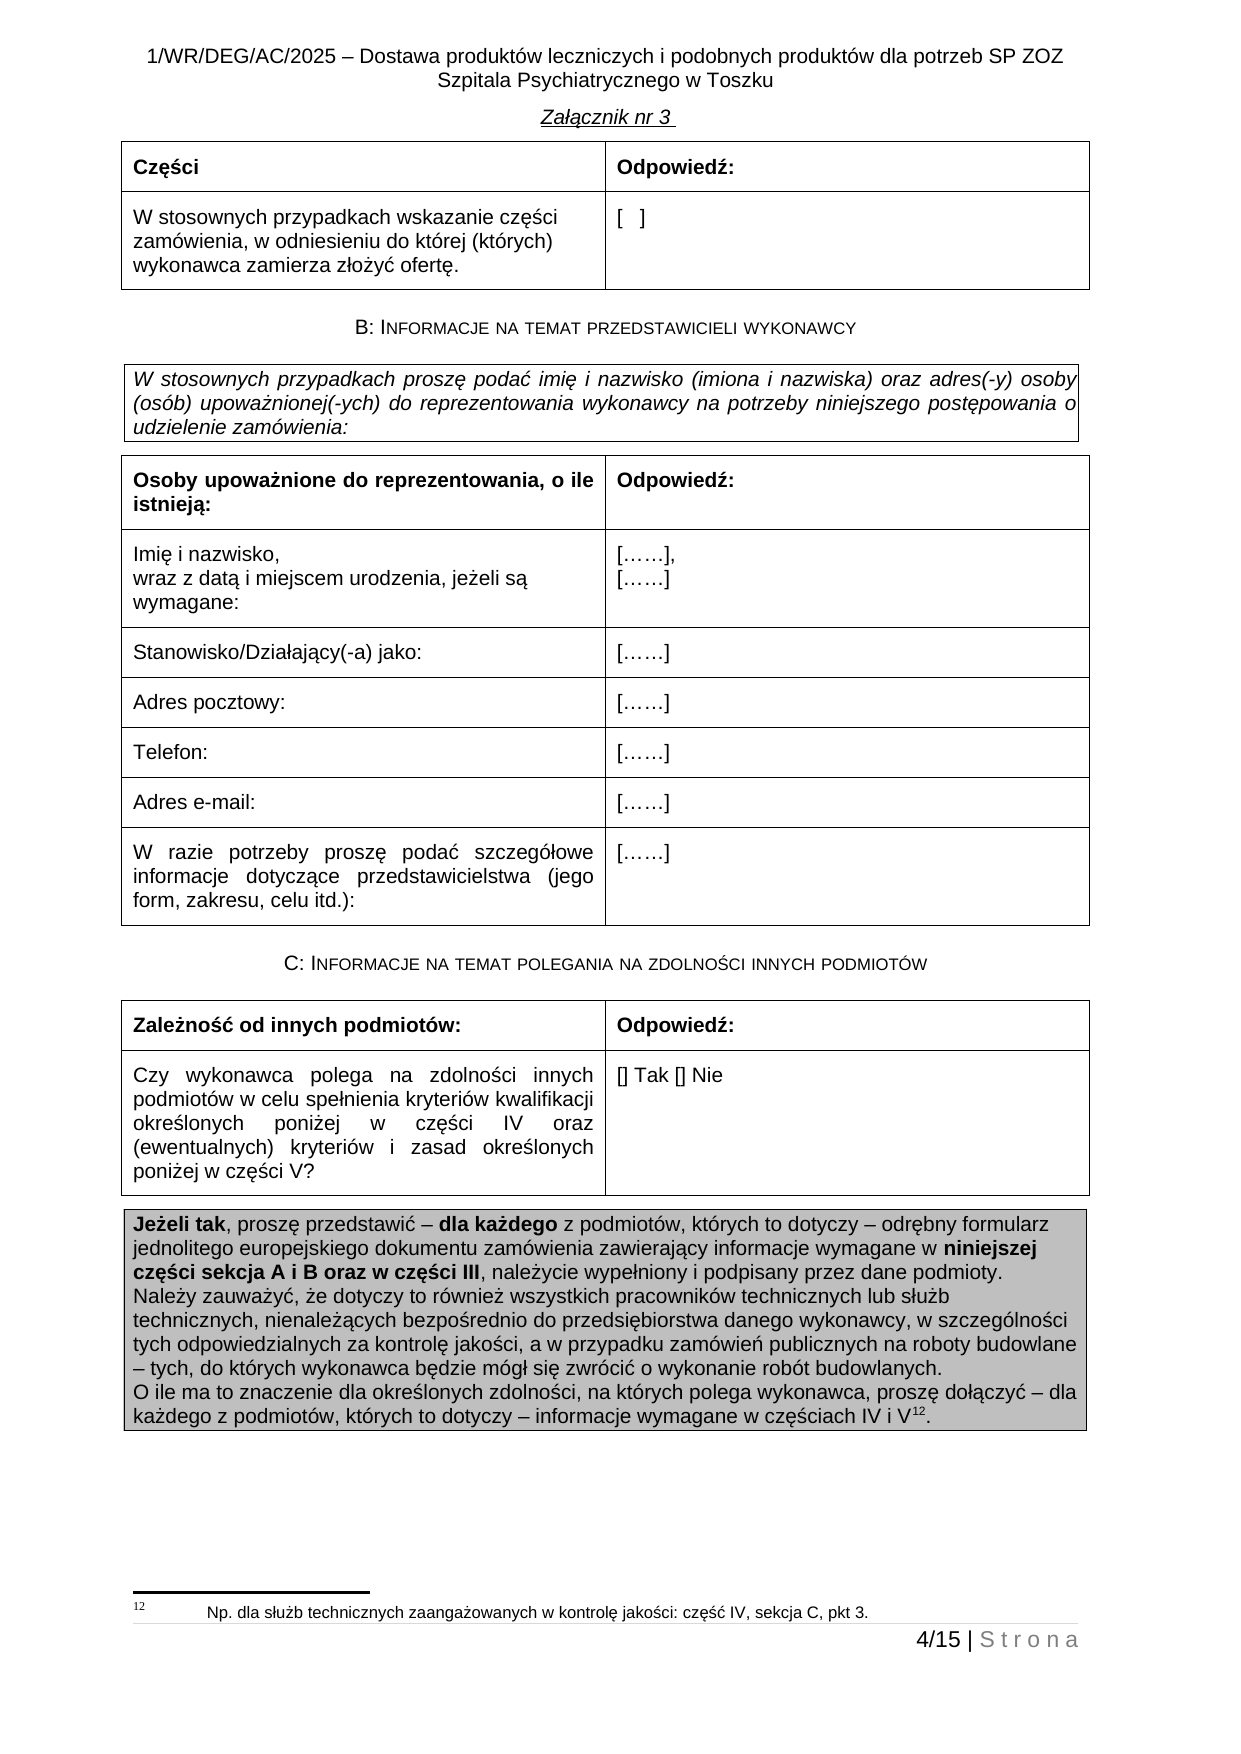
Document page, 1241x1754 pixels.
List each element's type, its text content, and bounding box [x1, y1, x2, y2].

table_cell Czy wykonawca polega na zdolności innych podmiotów w celu spełnienia kryteriów kwalifikacji określonych poniżej w części IV oraz (ewentualnych) kryteriów i zasad określonych poniżej w części V? [122, 1051, 605, 1195]
table_cell [……] [606, 728, 1089, 777]
table_header Osoby upoważnione do reprezentowania, o ile istnieją: [122, 456, 605, 529]
table_header Odpowiedź: [606, 456, 1089, 529]
table_cell Odpowiedź: [606, 142, 1089, 191]
table_cell [……] [606, 678, 1089, 727]
table_header Zależność od innych podmiotów: [122, 1001, 605, 1049]
table_cell Części [122, 142, 605, 191]
text W stosownych przypadkach proszę podać imię i nazwisko (imiona i nazwiska) oraz adres(-y) osoby (osób) upoważnionej(-ych) do reprezentowania wykonawcy na potrzeby niniejszego postępowania o udzielenie zamówienia: [125, 365, 1078, 441]
table_cell [……] [606, 828, 1089, 924]
table_cell W stosownych przypadkach wskazanie części zamówienia, w odniesieniu do której (których) wykonawca zamierza złożyć ofertę. [122, 192, 605, 289]
table_cell Adres e-mail: [122, 778, 605, 827]
text B: Informacje na temat przedstawicieli wykonawcy [133, 315, 1078, 339]
table_cell Adres pocztowy: [122, 678, 605, 727]
table_cell Stanowisko/Działający(-a) jako: [122, 628, 605, 677]
table_cell W razie potrzeby proszę podać szczegółowe informacje dotyczące przedstawicielstwa (jego form, zakresu, celu itd.): [122, 828, 605, 924]
table_header Odpowiedź: [606, 1001, 1089, 1049]
table_cell [……] [606, 778, 1089, 827]
table_cell Imię i nazwisko, wraz z datą i miejscem urodzenia, jeżeli są wymagane: [122, 530, 605, 627]
table_cell [ ] [606, 192, 1089, 289]
table_cell [……] [606, 628, 1089, 677]
table_cell [……], [……] [606, 530, 1089, 627]
text Jeżeli tak, proszę przedstawić – dla każdego z podmiotów, których to dotyczy – odrębny formularz jednolitego europejskiego dokumentu zamówienia zawierający informacje wymagane w niniejszej części sekcja A i B oraz w części III, należycie wypełniony i podpisany przez dane podmioty. Należy zauważyć, że dotyczy to również wszystkich pracowników technicznych lub służb technicznych, nienależących bezpośrednio do przedsiębiorstwa danego wykonawcy, w szczególności tych odpowiedzialnych za kontrolę jakości, a w przypadku zamówień publicznych na roboty budowlane – tych, do których wykonawca będzie mógł się zwrócić o wykonanie robót budowlanych. O ile ma to znaczenie dla określonych zdolności, na których polega wykonawca, proszę dołączyć – dla każdego z podmiotów, których to dotyczy – informacje wymagane w częściach IV i V. [125, 1210, 1086, 1430]
text C: Informacje na temat polegania na zdolności innych podmiotów [133, 951, 1078, 974]
table_cell [] Tak [] Nie [606, 1051, 1089, 1195]
table_cell Telefon: [122, 728, 605, 777]
